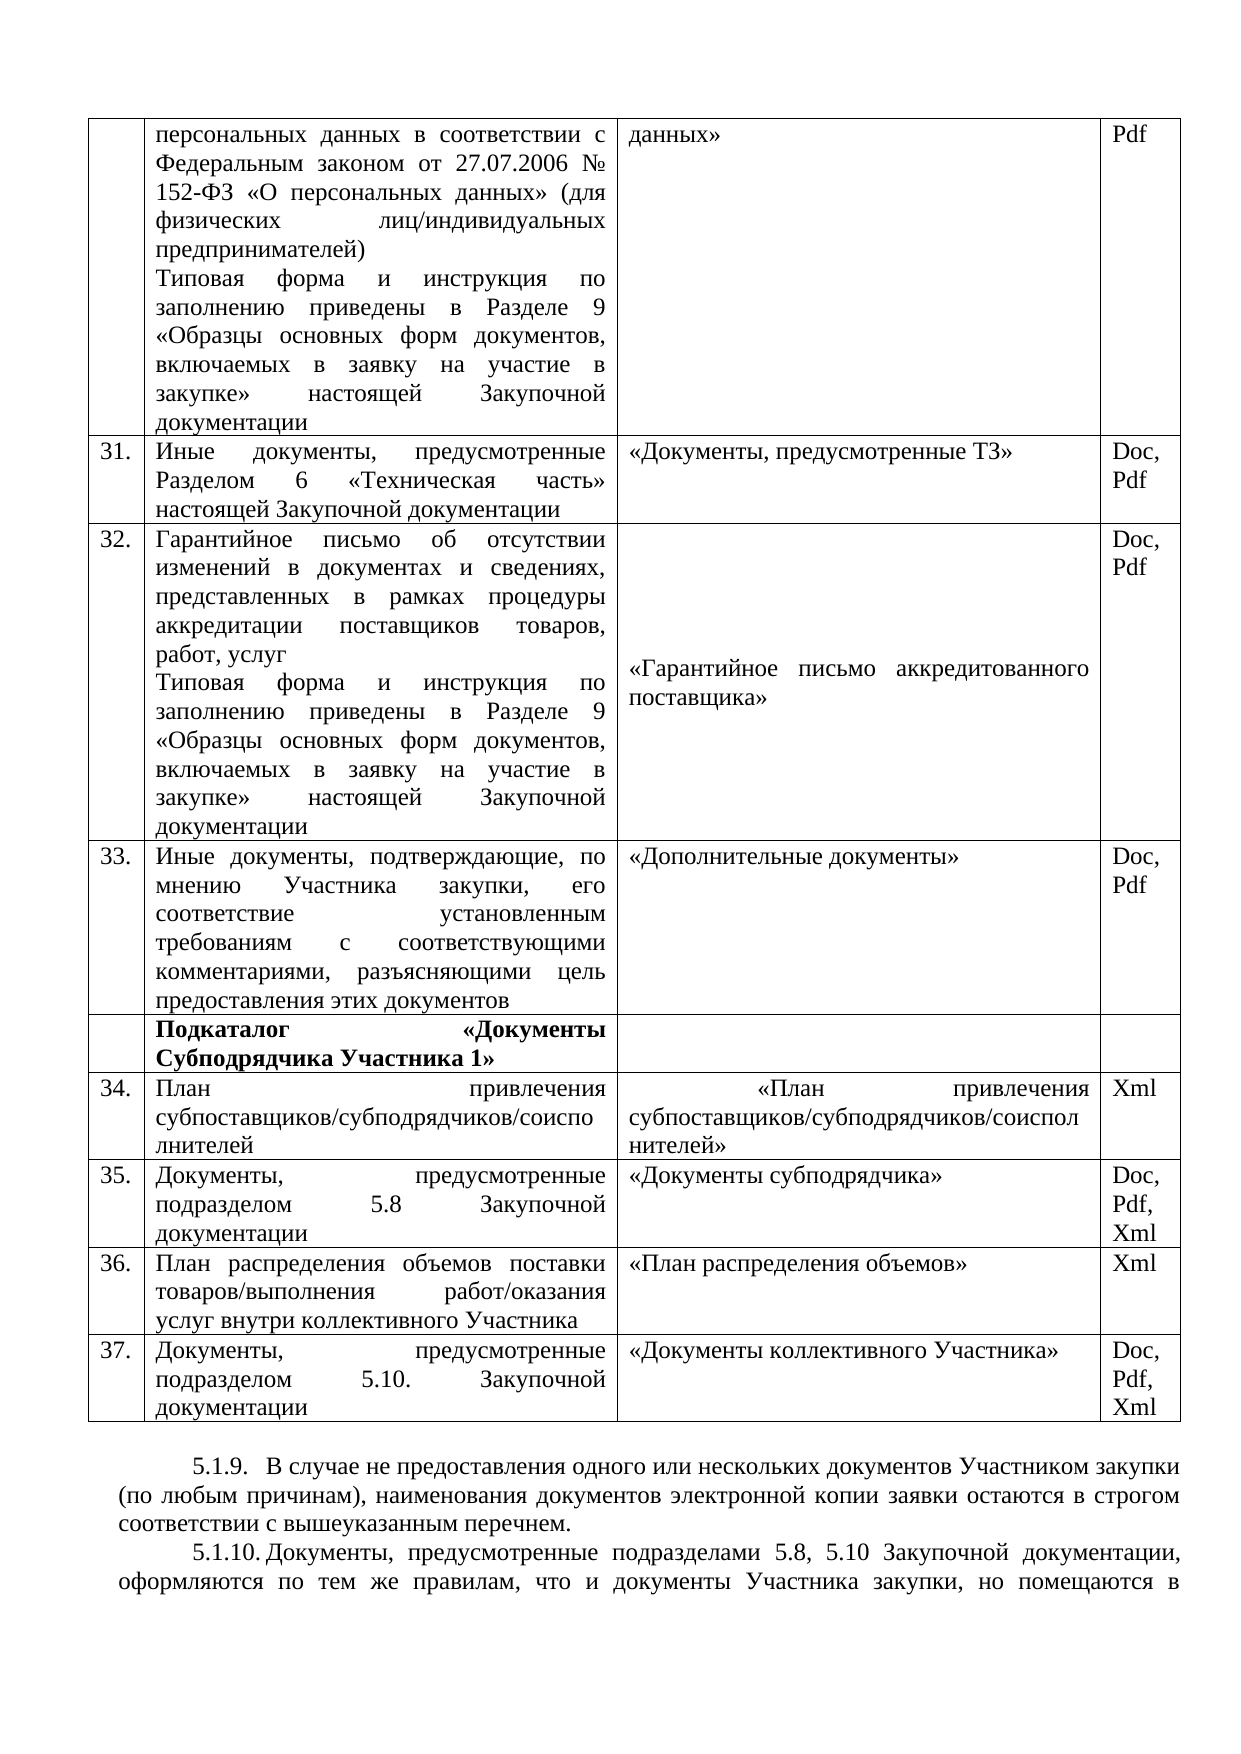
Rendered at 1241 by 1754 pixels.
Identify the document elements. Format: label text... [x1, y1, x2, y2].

table_cell [89, 1015, 144, 1072]
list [118, 1537, 1181, 1595]
table_cell «Документы коллективного Участника» [618, 1335, 1100, 1421]
list В случае не предоставления одного или нескольких документов Участником закупки (по любым причинам), наименования документов электронной копии заявки остаются в строгом соответствии с вышеуказанным перечнем. [118, 1451, 1181, 1537]
table_cell «Гарантийное письмо аккредитованного поставщика» [618, 524, 1100, 840]
table_cell Подкаталог «Документы Субподрядчика Участника 1» [145, 1015, 617, 1072]
table_cell Иные документы, подтверждающие, по мнению Участника закупки, его соответствие установленным требованиям с соответствующими комментариями, разъясняющими цель предоставления этих документов [145, 841, 617, 1013]
table_cell [89, 1073, 144, 1159]
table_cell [145, 119, 617, 435]
table_cell [89, 436, 144, 523]
table_cell Doc, Pdf, Xml [1101, 1335, 1180, 1421]
table_cell «План распределения объемов» [618, 1248, 1100, 1334]
table_cell [89, 1160, 144, 1247]
table_cell Doc, Pdf [1101, 841, 1180, 1013]
table_cell [89, 524, 144, 840]
table_cell Doc, Pdf, Xml [1101, 1160, 1180, 1247]
table_cell Иные документы, предусмотренные Разделом 6 «Техническая часть» настоящей Закупочной документации [145, 436, 617, 523]
table_cell План привлечения субпоставщиков/субподрядчиков/соисполнителей [145, 1073, 617, 1159]
table_cell «Дополнительные документы» [618, 841, 1100, 1013]
table_cell [1101, 1015, 1180, 1072]
table_cell Xml [1101, 1073, 1180, 1159]
table_cell «Документы субподрядчика» [618, 1160, 1100, 1247]
table_cell Документы, предусмотренные подразделом 5.8 Закупочной документации [145, 1160, 617, 1247]
table_cell План распределения объемов поставки товаров/выполнения работ/оказания услуг внутри коллективного Участника [145, 1248, 617, 1334]
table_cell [618, 119, 1100, 435]
table_cell [89, 841, 144, 1013]
table_cell Xml [1101, 1248, 1180, 1334]
table_cell Doc, Pdf [1101, 436, 1180, 523]
table_cell Гарантийное письмо об отсутствии изменений в документах и сведениях, представленных в рамках процедуры аккредитации поставщиков товаров, работ, услуг Типовая форма и инструкция по заполнению приведены в Разделе 9 «Образцы основных форм документов, включаемых в заявку на участие в закупке» настоящей Закупочной документации [145, 524, 617, 840]
table_cell [89, 1335, 144, 1421]
table_cell Doc, Pdf [1101, 119, 1180, 435]
table_cell [89, 1248, 144, 1334]
table_cell [89, 119, 144, 435]
table_cell Doc, Pdf [1101, 524, 1180, 840]
table_cell [618, 1015, 1100, 1072]
table_cell Документы, предусмотренные подразделом 5.10. Закупочной документации [145, 1335, 617, 1421]
table_cell «Документы, предусмотренные ТЗ» [618, 436, 1100, 523]
table_cell «План привлечения субпоставщиков/субподрядчиков/соисполнителей» [618, 1073, 1100, 1159]
